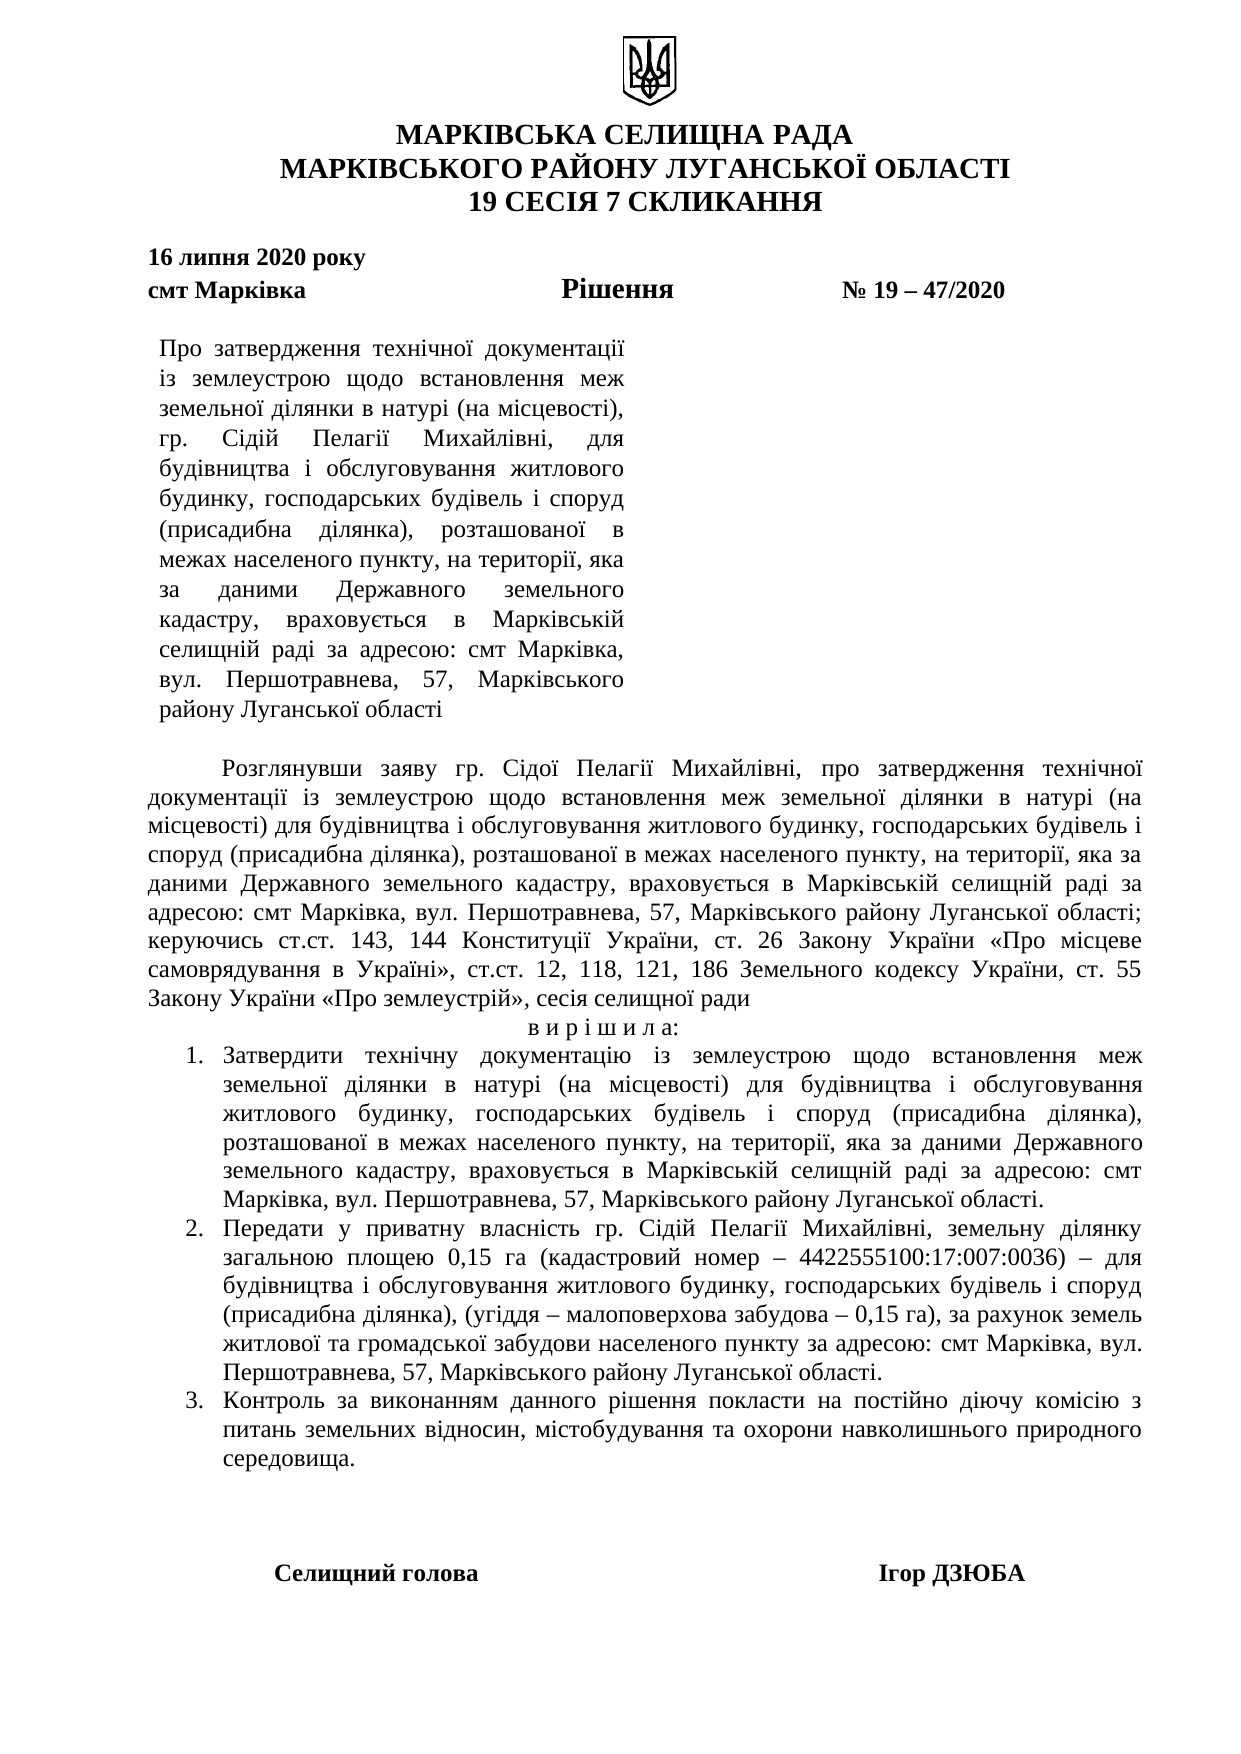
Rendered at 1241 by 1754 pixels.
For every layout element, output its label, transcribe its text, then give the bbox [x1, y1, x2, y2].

subtitle МАРКІВСЬКА СЕЛИЩНА РАДА [148, 117, 1143, 151]
picture [623, 36, 677, 106]
text 19 СЕСІЯ 7 СКЛИКАННЯ [148, 184, 1143, 218]
text смт Марківка Рішення № 19 – 47/2020 [148, 271, 1143, 304]
list Передати у приватну власність гр. Сідій Пелагії Михайлівні, земельну ділянку загальною площею 0,15 га (кадастровий номер – 4422555100:17:007:0036) – для будівництва і обслуговування житлового будинку, господарських будівель і споруд (присадибна ділянка), (угіддя – малоповерхова забудова – 0,15 га), за рахунок земель житлової та громадської забудови населеного пункту за адресою: смт Марківка, вул. Першотравнева, 57, Марківського району Луганської області. [185, 1213, 1143, 1386]
text Розглянувши заяву гр. Сідої Пелагії Михайлівні, про затвердження технічної документації із землеустрою щодо встановлення меж земельної ділянки в натурі (на місцевості) для будівництва і обслуговування житлового будинку, господарських будівель і споруд (присадибна ділянка), розташованої в межах населеного пункту, на території, яка за даними Державного земельного кадастру, враховується в Марківській селищній раді за адресою: смт Марківка, вул. Першотравнева, 57, Марківського району Луганської області; керуючись ст.ст. 143, 144 Конституції України, ст. 26 Закону України «Про місцеве самоврядування в Україні», ст.ст. 12, 118, 121, 186 Земельного кодексу України, ст. 55 Закону України «Про землеустрій», сесія селищної ради [148, 753, 1143, 1012]
subtitle МАРКІВСЬКОГО РАЙОНУ ЛУГАНСЬКОЇ ОБЛАСТІ [148, 151, 1143, 184]
list Контроль за виконанням данного рішення покласти на постійно діючу комісію з питань земельних відносин, містобудування та охорони навколишнього природного середовища. [185, 1386, 1143, 1472]
text в и р і ш и л а: [148, 1012, 1143, 1041]
list Затвердити технічну документацію із землеустрою щодо встановлення меж земельної ділянки в натурі (на місцевості) для будівництва і обслуговування житлового будинку, господарських будівель і споруд (присадибна ділянка), розташованої в межах населеного пункту, на території, яка за даними Державного земельного кадастру, враховується в Марківській селищній раді за адресою: смт Марківка, вул. Першотравнева, 57, Марківського району Луганської області. [185, 1041, 1143, 1213]
text 16 липня 2020 року [148, 242, 1143, 271]
table_header Про затвердження технічної документації із землеустрою щодо встановлення меж земельної ділянки в натурі (на місцевості), гр. Сідій Пелагії Михайлівні, для будівництва і обслуговування житлового будинку, господарських будівель і споруд (присадибна ділянка), розташованої в межах населеного пункту, на території, яка за даними Державного земельного кадастру, враховується в Марківській селищній раді за адресою: смт Марківка, вул. Першотравнева, 57, Марківського району Луганської області [148, 333, 644, 724]
text Селищний голова Ігор ДЗЮБА [148, 1558, 1152, 1587]
